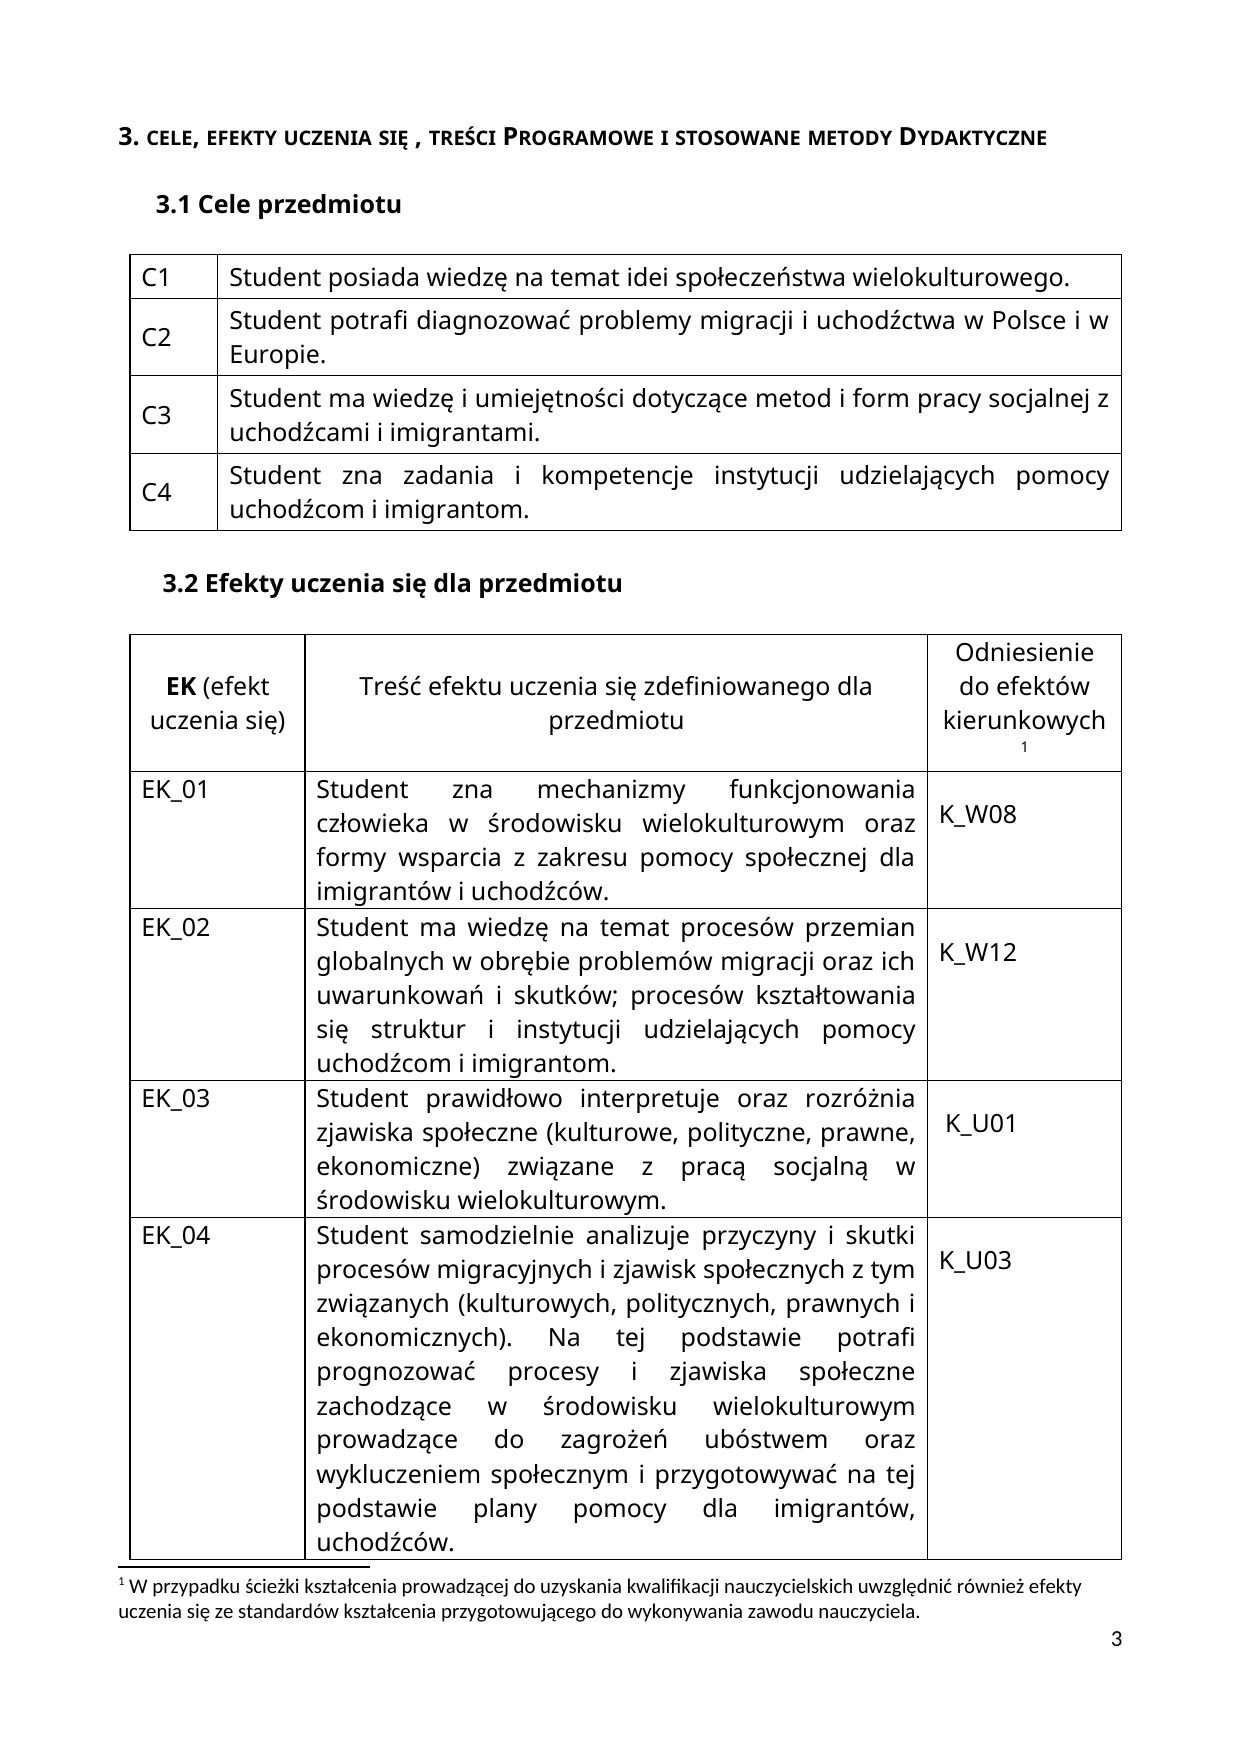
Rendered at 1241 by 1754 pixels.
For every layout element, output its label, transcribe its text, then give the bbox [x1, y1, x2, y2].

text 3.1 Cele przedmiotu [156, 186, 1122, 220]
table_cell K_W12 [928, 909, 1121, 1079]
table_cell EK_04 [131, 1218, 304, 1558]
table_cell EK_03 [131, 1081, 304, 1217]
table_header Student posiada wiedzę na temat idei społeczeństwa wielokulturowego. [218, 255, 1121, 298]
table_cell EK_02 [131, 909, 304, 1079]
table_cell Student potrafi diagnozować problemy migracji i uchodźctwa w Polsce i w Europie. [218, 299, 1121, 375]
table_cell Student samodzielnie analizuje przyczyny i skutki procesów migracyjnych i zjawisk społecznych z tym związanych (kulturowych, politycznych, prawnych i ekonomicznych). Na tej podstawie potrafi prognozować procesy i zjawiska społeczne zachodzące w środowisku wielokulturowym prowadzące do zagrożeń ubóstwem oraz wykluczeniem społecznym i przygotowywać na tej podstawie plany pomocy dla imigrantów, uchodźców. [306, 1218, 927, 1558]
table_cell Student zna zadania i kompetencje instytucji udzielających pomocy uchodźcom i imigrantom. [218, 454, 1121, 530]
table_header C1 [131, 255, 217, 298]
table_cell K_U01 [928, 1081, 1121, 1217]
table_cell EK_01 [131, 772, 304, 908]
table_cell K_W08 [928, 772, 1121, 908]
table_header Odniesienie do efektów kierunkowych [928, 635, 1121, 771]
table_cell Student prawidłowo interpretuje oraz rozróżnia zjawiska społeczne (kulturowe, polityczne, prawne, ekonomiczne) związane z pracą socjalną w środowisku wielokulturowym. [306, 1081, 927, 1217]
table_cell C3 [131, 376, 217, 453]
table_cell C2 [131, 299, 217, 375]
table_cell Student zna mechanizmy funkcjonowania człowieka w środowisku wielokulturowym oraz formy wsparcia z zakresu pomocy społecznej dla imigrantów i uchodźców. [306, 772, 927, 908]
table_header Treść efektu uczenia się zdefiniowanego dla przedmiotu [306, 635, 927, 771]
text 3. cele, efekty uczenia się , treści Programowe i stosowane metody Dydaktyczne [118, 118, 1122, 152]
table_header EK (efekt uczenia się) [131, 635, 304, 771]
table_cell K_U03 [928, 1218, 1121, 1558]
text 3.2 Efekty uczenia się dla przedmiotu [162, 565, 1122, 599]
table_cell Student ma wiedzę i umiejętności dotyczące metod i form pracy socjalnej z uchodźcami i imigrantami. [218, 376, 1121, 453]
table_cell Student ma wiedzę na temat procesów przemian globalnych w obrębie problemów migracji oraz ich uwarunkowań i skutków; procesów kształtowania się struktur i instytucji udzielających pomocy uchodźcom i imigrantom. [306, 909, 927, 1079]
table_cell C4 [131, 454, 217, 530]
